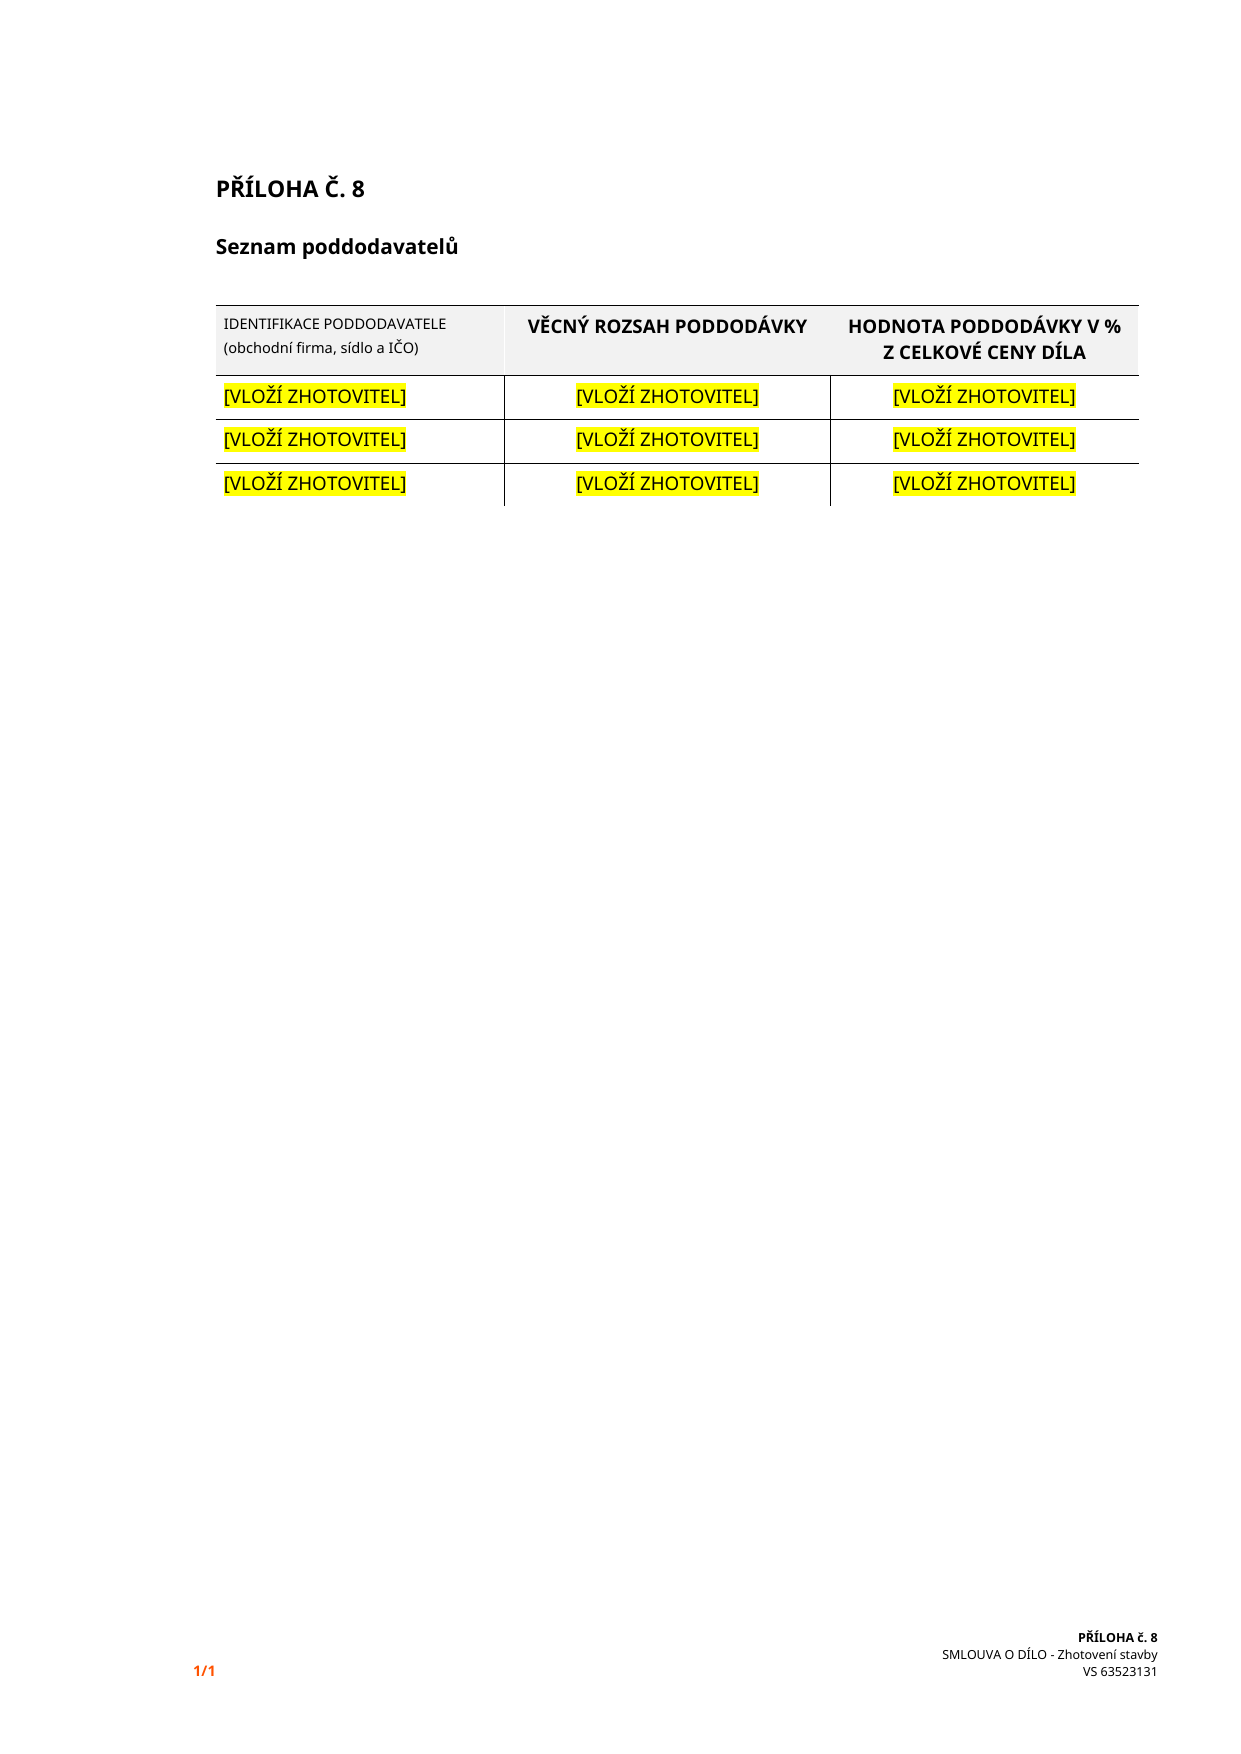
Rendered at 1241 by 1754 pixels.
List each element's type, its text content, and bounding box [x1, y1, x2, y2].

table_cell [VLOŽÍ ZHOTOVITEL] [216, 376, 504, 418]
table_cell [VLOŽÍ ZHOTOVITEL] [505, 420, 830, 462]
table_cell [VLOŽÍ ZHOTOVITEL] [216, 464, 504, 506]
table_cell [VLOŽÍ ZHOTOVITEL] [505, 376, 830, 418]
table_cell [VLOŽÍ ZHOTOVITEL] [505, 464, 830, 506]
table_cell [VLOŽÍ ZHOTOVITEL] [831, 464, 1138, 506]
table_header HODNOTA PODDODÁVKY V % Z CELKOVÉ CENY DÍLA [830, 306, 1138, 375]
text Příloha č. 8 [216, 172, 1093, 204]
table_header IDENTIFIKACE PODDODAVATELE (obchodní firma, sídlo a IČO) [216, 306, 504, 375]
table_cell [VLOŽÍ ZHOTOVITEL] [831, 376, 1138, 418]
table_header VĚCNÝ ROZSAH PODDODÁVKY [505, 306, 830, 375]
text Seznam poddodavatelů [216, 232, 1093, 260]
table_cell [VLOŽÍ ZHOTOVITEL] [216, 420, 504, 462]
table_cell [VLOŽÍ ZHOTOVITEL] [831, 420, 1138, 462]
